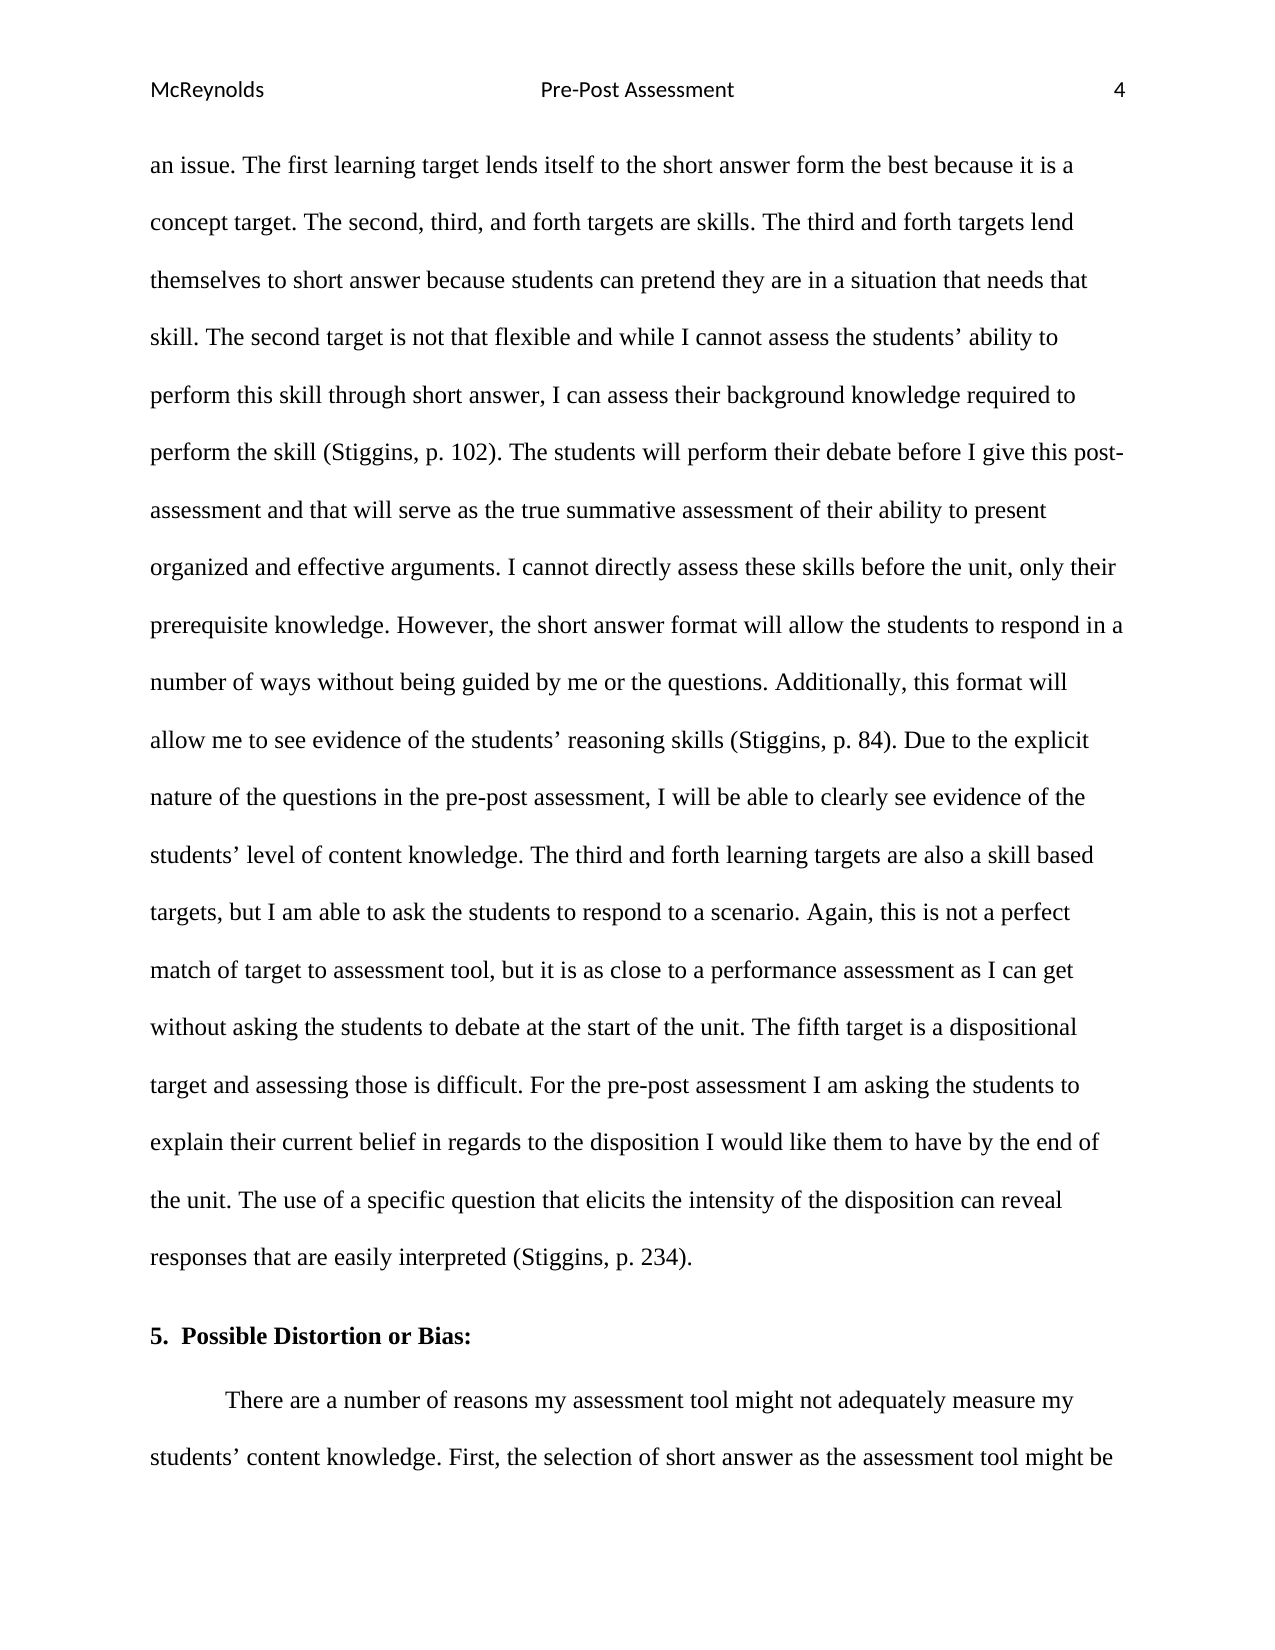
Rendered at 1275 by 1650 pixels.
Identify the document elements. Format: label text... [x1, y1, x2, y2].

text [150, 150, 1125, 1271]
text 5. Possible Distortion or Bias: [150, 1321, 1125, 1349]
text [150, 1385, 1125, 1471]
